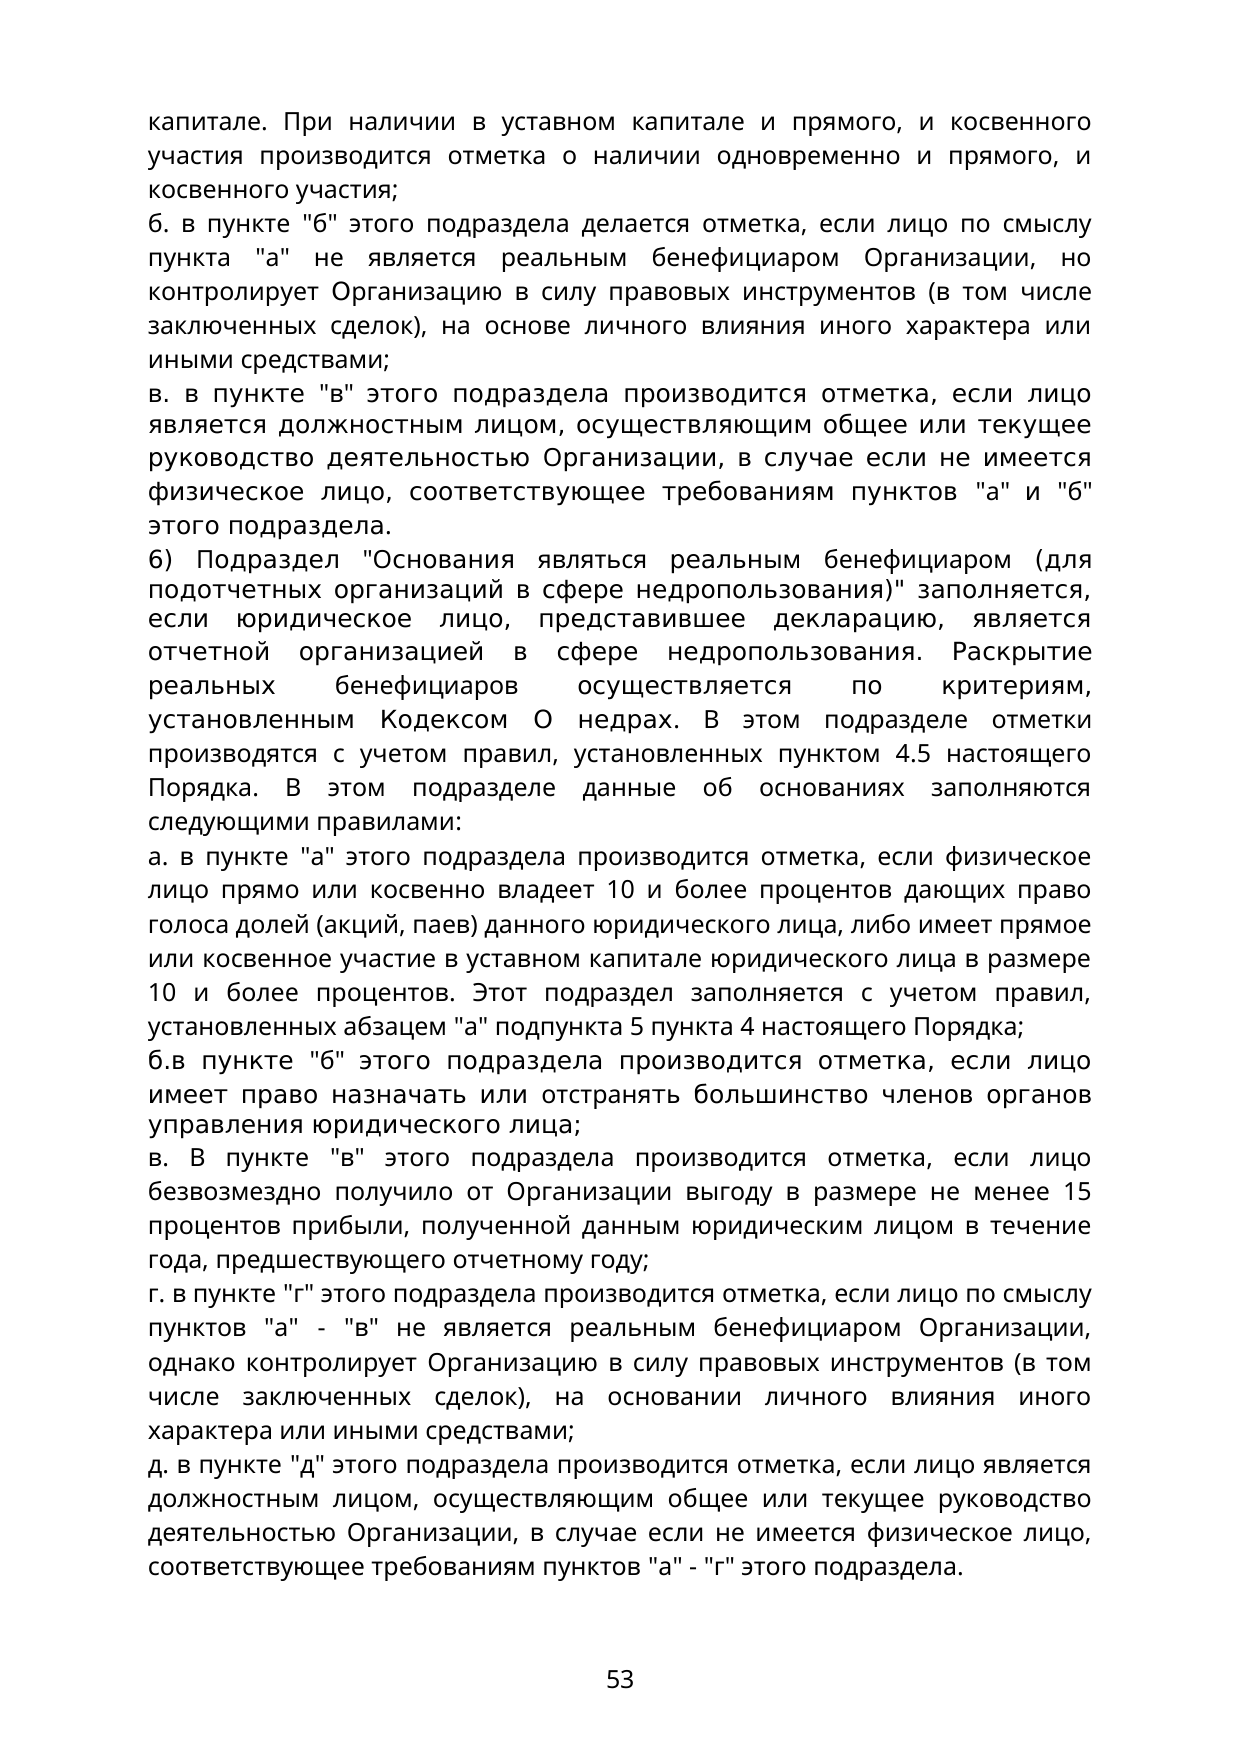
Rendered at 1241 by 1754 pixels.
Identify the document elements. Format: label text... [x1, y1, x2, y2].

text г. в пункте "г" этого подраздела производится отметка, если лицо по смыслу пунктов "а" - "в" не является реальным бенефициаром Организации, однако контролирует Организацию в силу правовых инструментов (в том числе заключенных сделок), на основании личного влияния иного характера или иными средствами; [148, 1276, 1092, 1446]
text в. В пункте "в" этого подраздела производится отметка, если лицо безвозмездно получило от Организации выгоду в размере не менее 15 процентов прибыли, полученной данным юридическим лицом в течение года, предшествующего отчетному году; [148, 1140, 1092, 1276]
text б.в пункте "б" этого подраздела производится отметка, если лицо имеет право назначать или отстранять большинство членов органов управления юридического лица; [148, 1042, 1092, 1140]
text 6) Подраздел "Основания являться реальным бенефициаром (для подотчетных организаций в сфере недропользования)" заполняется, если юридическое лицо, представившее декларацию, является отчетной организацией в сфере недропользования. Раскрытие реальных бенефициаров осуществляется по критериям, установленным Кодексом О недрах. В этом подразделе отметки производятся с учетом правил, установленных пунктом 4.5 настоящего Порядка. В этом подразделе данные об основаниях заполняются следующими правилами: [148, 541, 1092, 838]
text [148, 103, 1092, 206]
text д. в пункте "д" этого подраздела производится отметка, если лицо является должностным лицом, осуществляющим общее или текущее руководство деятельностью Организации, в случае если не имеется физическое лицо, соответствующее требованиям пунктов "а" - "г" этого подраздела. [148, 1446, 1092, 1583]
text в. в пункте "в" этого подраздела производится отметка, если лицо является должностным лицом, осуществляющим общее или текущее руководство деятельностью Организации, в случае если не имеется физическое лицо, соответствующее требованиям пунктов "а" и "б" этого подраздела. [148, 376, 1092, 541]
text б. в пункте "б" этого подраздела делается отметка, если лицо по смыслу пункта "а" не является реальным бенефициаром Организации, но контролирует Օрганизацию в силу правовых инструментов (в том числе заключенных сделок), на основе личного влияния иного характера или иными средствами; [148, 206, 1092, 376]
text а. в пункте "а" этого подраздела производится отметка, если физическое лицо прямо или косвенно владеет 10 и более процентов дающих право голоса долей (акций, паев) данного юридического лица, либо имеет прямое или косвенное участие в уставном капитале юридического лица в размере 10 и более процентов. Этот подраздел заполняется с учетом правил, установленных абзацем "а" подпункта 5 пункта 4 настоящего Порядка; [148, 838, 1092, 1042]
